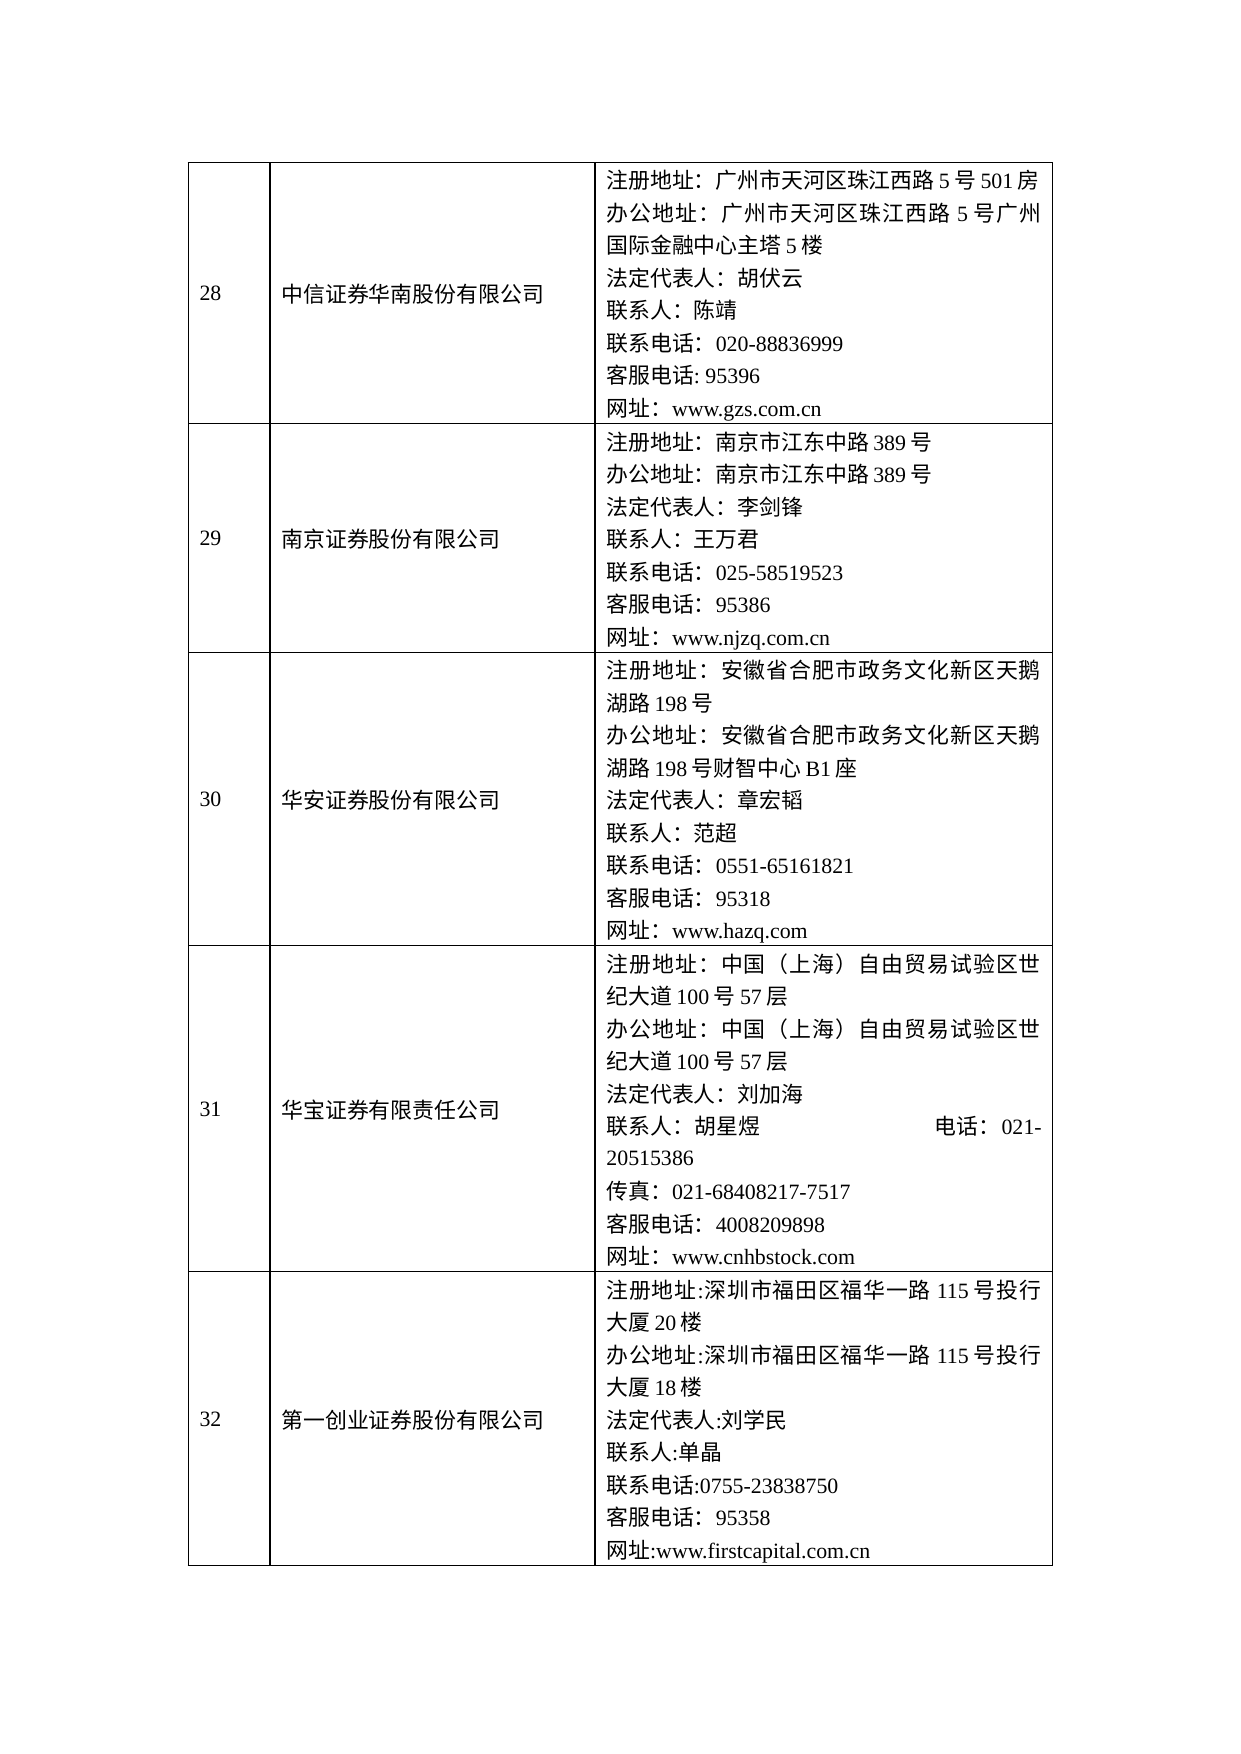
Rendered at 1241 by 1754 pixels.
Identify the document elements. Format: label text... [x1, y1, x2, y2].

table_cell 注册地址：南京市江东中路389号 办公地址：南京市江东中路389号 法定代表人：李剑锋 联系人：王万君 联系电话：025-58519523 客服电话：95386 网址：www.njzq.com.cn [596, 424, 1052, 652]
table_cell 注册地址：安徽省合肥市政务文化新区天鹅湖路198号 办公地址：安徽省合肥市政务文化新区天鹅湖路198号财智中心B1座 法定代表人：章宏韬 联系人：范超 联系电话：0551-65161821 客服电话：95318 网址：www.hazq.com [596, 653, 1052, 945]
table_cell 31 [189, 946, 269, 1271]
table_cell 29 [189, 424, 269, 652]
table_cell 注册地址：中国（上海）自由贸易试验区世纪大道100号57层 办公地址：中国（上海）自由贸易试验区世纪大道100号57层 法定代表人：刘加海 联系人：胡星煜 电话：021-20515386 传真：021-68408217-7517 客服电话：4008209898 网址：www.cnhbstock.com [596, 946, 1052, 1271]
table_cell 32 [189, 1272, 269, 1565]
table_cell 注册地址：广州市天河区珠江西路5号501房 办公地址：广州市天河区珠江西路5号广州国际金融中心主塔5楼 法定代表人：胡伏云 联系人：陈靖 联系电话：020-88836999 客服电话: 95396 网址：www.gzs.com.cn [596, 163, 1052, 423]
table_cell 28 [189, 163, 269, 423]
table_cell 注册地址:深圳市福田区福华一路115号投行大厦20楼 办公地址:深圳市福田区福华一路115号投行大厦18楼 法定代表人:刘学民 联系人:单晶 联系电话:0755-23838750 客服电话：95358 网址:www.firstcapital.com.cn [596, 1272, 1052, 1565]
table_cell 华宝证券有限责任公司 [271, 946, 594, 1271]
table_cell 中信证券华南股份有限公司 [271, 163, 594, 423]
table_cell 第一创业证券股份有限公司 [271, 1272, 594, 1565]
table_cell 华安证券股份有限公司 [271, 653, 594, 945]
table_cell 30 [189, 653, 269, 945]
table_cell 南京证券股份有限公司 [271, 424, 594, 652]
